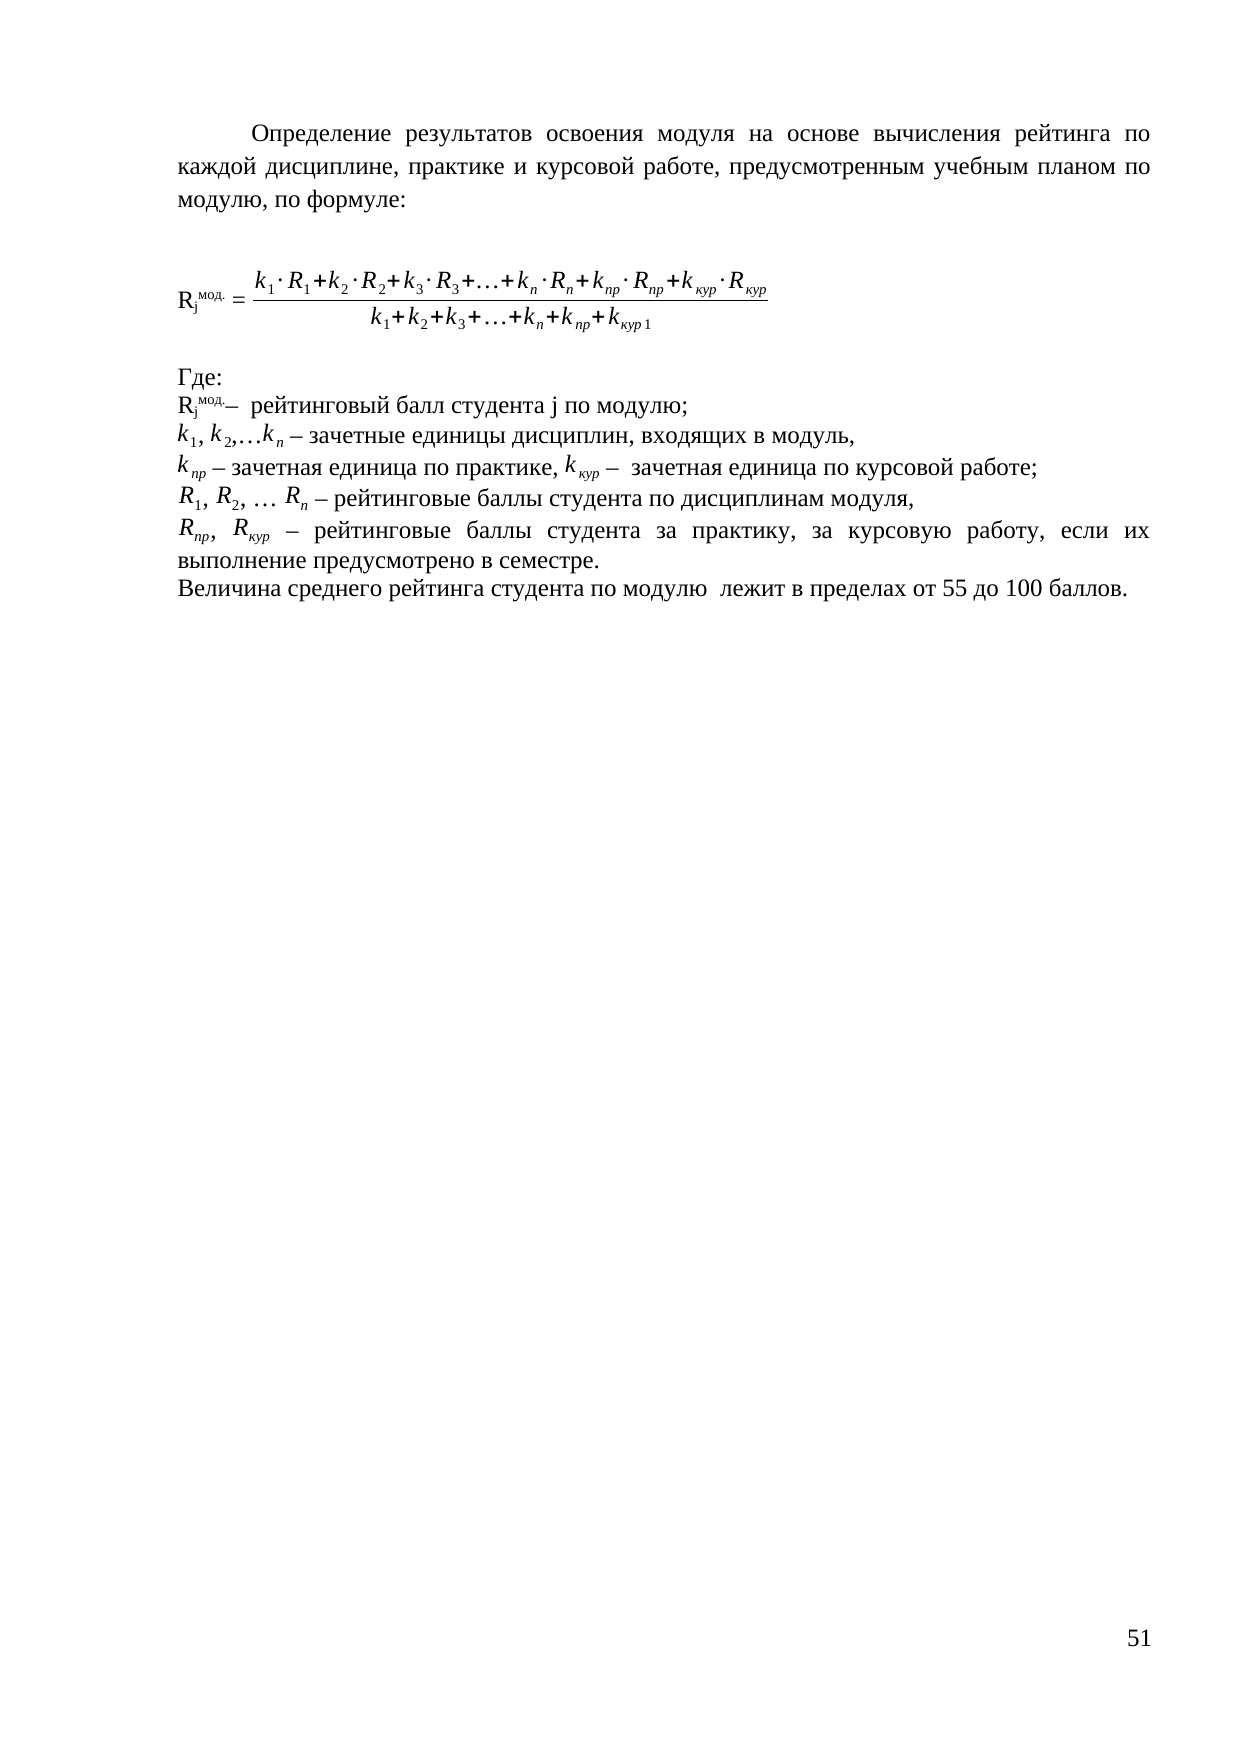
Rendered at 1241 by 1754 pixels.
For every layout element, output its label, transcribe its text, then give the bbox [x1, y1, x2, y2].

text Где: [177, 362, 1152, 391]
text Rjмод.– рейтинговый балл студента j по модулю; [177, 391, 1152, 419]
text – зачетная единица по практике, – зачетная единица по курсовой работе; [177, 451, 1152, 482]
text , – рейтинговые баллы студента за практику, за курсовую работу, если их выполнение предусмотрено в семестре. [177, 513, 1152, 573]
text , , … – рейтинговые баллы студента по дисциплинам модуля, [177, 482, 1152, 513]
text Величина среднего рейтинга студента по модулю лежит в пределах от 55 до 100 баллов. [177, 573, 1152, 602]
text Rjмод. = [177, 267, 1152, 333]
list Определение результатов освоения модуля на основе вычисления рейтинга по каждой дисциплине, практике и курсовой работе, предусмотренным учебным планом по модулю, по формуле: [177, 118, 1152, 213]
text , ,… – зачетные единицы дисциплин, входящих в модуль, [177, 419, 1152, 451]
